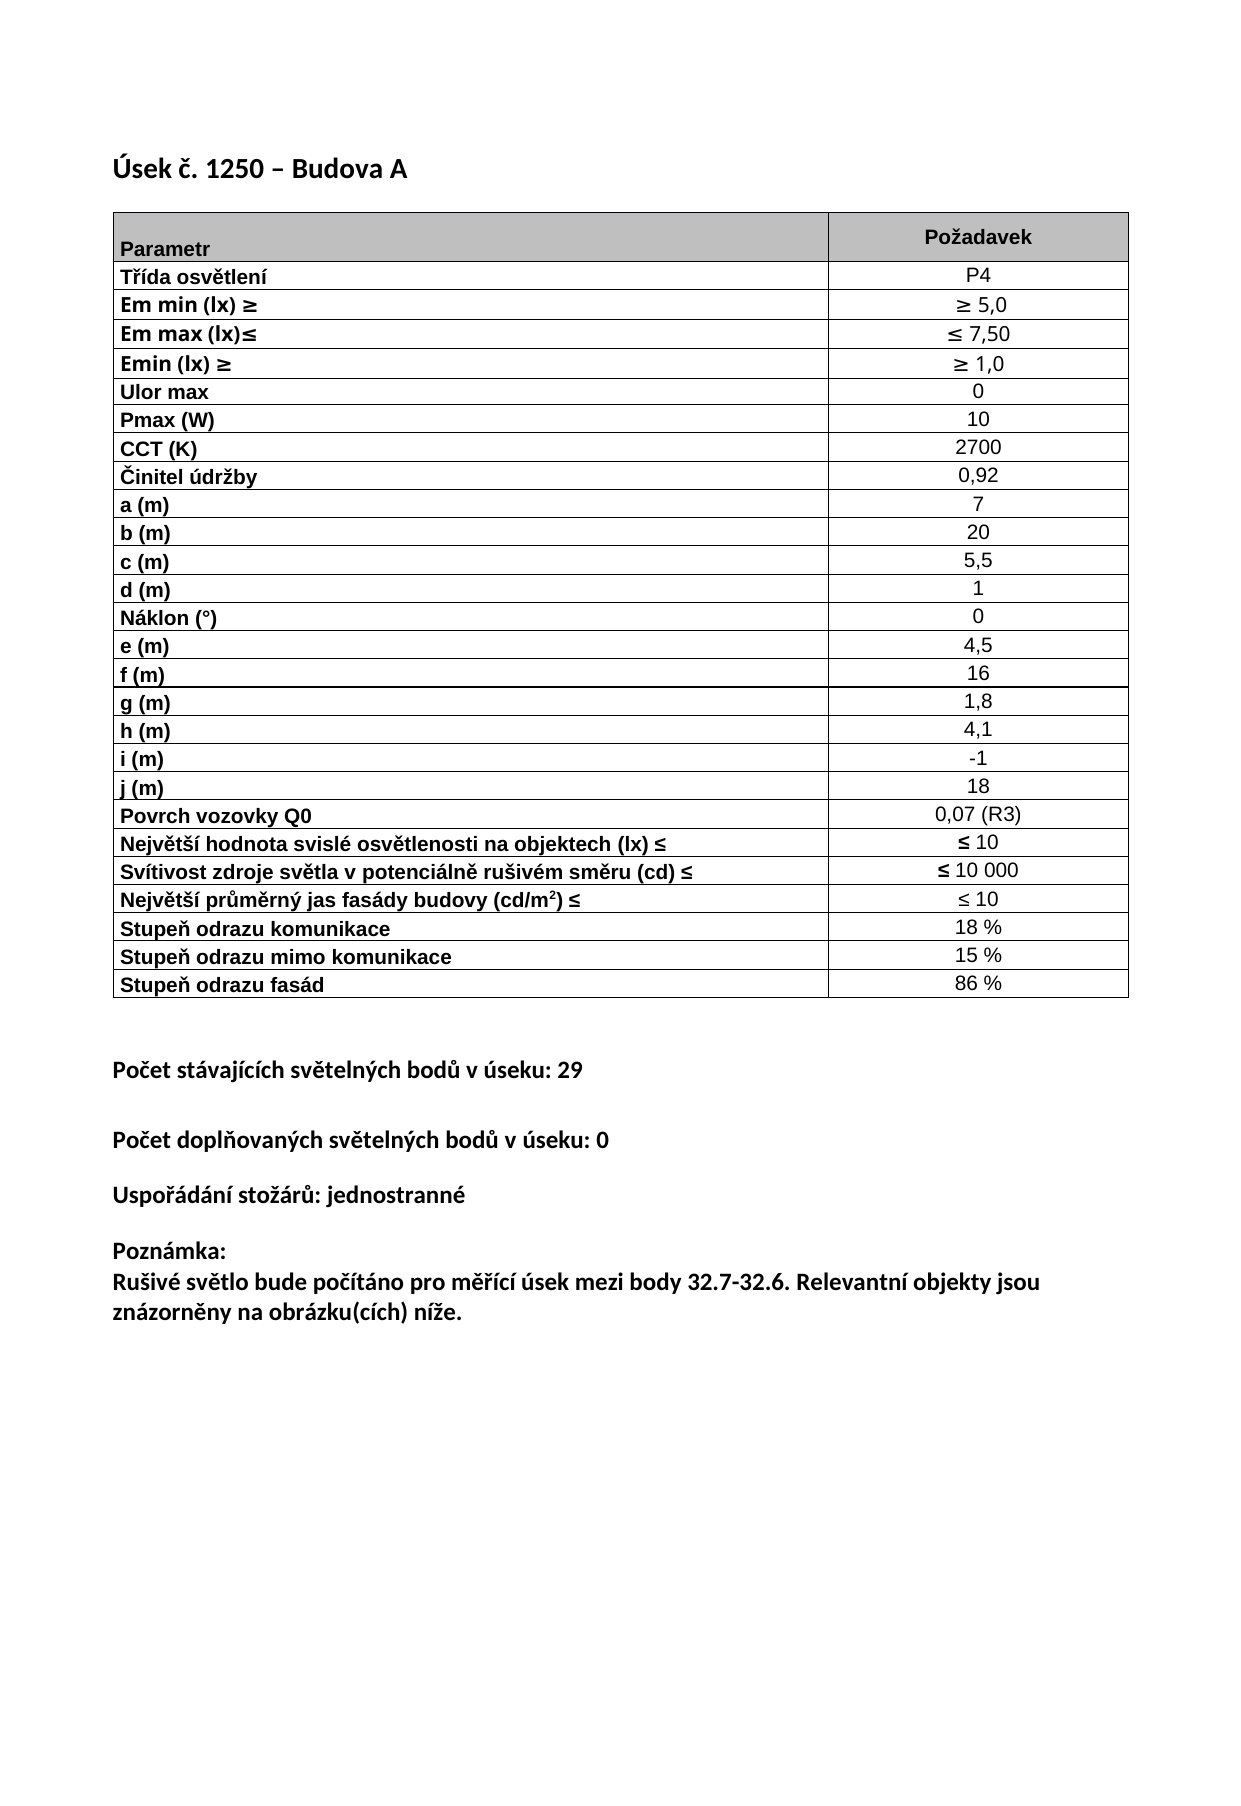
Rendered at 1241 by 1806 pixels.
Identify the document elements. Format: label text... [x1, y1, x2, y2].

table_header Požadavek [829, 213, 1128, 261]
table_cell 4,5 [829, 631, 1128, 658]
table_cell Náklon (°) [114, 603, 828, 630]
text Počet stávajících světelných bodů v úseku: 29 Počet doplňovaných světelných bodů v úseku: 0 [112, 1054, 1128, 1154]
text Uspořádání stožárů: jednostranné [112, 1179, 1128, 1210]
table_cell j (m) [114, 772, 828, 799]
table_cell Třída osvětlení [114, 262, 828, 289]
table_cell ≤ 10 [829, 829, 1128, 856]
table_cell 15 % [829, 941, 1128, 969]
table_cell ≤ 10 000 [829, 857, 1128, 884]
table_cell Svítivost zdroje světla v potenciálně rušivém směru (cd) ≤ [114, 857, 828, 884]
table_cell Největší průměrný jas fasády budovy (cd/m2) ≤ [114, 885, 828, 912]
table_cell 4,1 [829, 716, 1128, 743]
table_cell CCT (K) [114, 433, 828, 461]
table_cell b (m) [114, 518, 828, 545]
table_cell d (m) [114, 575, 828, 602]
table_cell Stupeň odrazu fasád [114, 970, 828, 997]
table_cell Největší hodnota svislé osvětlenosti na objektech (lx) ≤ [114, 829, 828, 856]
table_cell 18 % [829, 913, 1128, 940]
table_cell c (m) [114, 546, 828, 573]
table_cell Činitel údržby [114, 462, 828, 489]
table_header Parametr [114, 213, 828, 261]
table_cell 86 % [829, 970, 1128, 997]
table_cell 2700 [829, 433, 1128, 461]
table_cell 10 [829, 405, 1128, 432]
table_cell 20 [829, 518, 1128, 545]
table_cell ≥ 1,0 [829, 349, 1128, 377]
table_cell 7 [829, 490, 1128, 517]
table_cell Pmax (W) [114, 405, 828, 432]
table_cell Ulor max [114, 379, 828, 404]
table_cell Povrch vozovky Q0 [114, 800, 828, 827]
table_cell 16 [829, 659, 1128, 686]
table_cell f (m) [114, 659, 828, 686]
table_cell Em min (lx) ≥ [114, 290, 828, 318]
table_cell i (m) [114, 744, 828, 771]
table_cell Stupeň odrazu komunikace [114, 913, 828, 940]
table_cell g (m) [114, 688, 828, 714]
table_cell 0,07 (R3) [829, 800, 1128, 827]
table_cell 0,92 [829, 462, 1128, 489]
table_cell 0 [829, 603, 1128, 630]
table_cell 18 [829, 772, 1128, 799]
text Úsek č. 1250 – Budova A [112, 150, 1128, 186]
table_cell e (m) [114, 631, 828, 658]
table_cell 0 [829, 379, 1128, 404]
table_cell ≤ 7,50 [829, 320, 1128, 348]
table_cell ≥ 5,0 [829, 290, 1128, 318]
table_cell a (m) [114, 490, 828, 517]
text Poznámka: [112, 1235, 1128, 1266]
table_cell h (m) [114, 716, 828, 743]
table_cell Stupeň odrazu mimo komunikace [114, 941, 828, 969]
table_cell 5,5 [829, 546, 1128, 573]
table_cell 1 [829, 575, 1128, 602]
table_cell Emin (lx) ≥ [114, 349, 828, 377]
table_cell Em max (lx)≤ [114, 320, 828, 348]
table_cell ≤ 10 [829, 885, 1128, 912]
table_cell 1,8 [829, 688, 1128, 714]
text Rušivé světlo bude počítáno pro měřící úsek mezi body 32.7-32.6. Relevantní objekty jsou znázorněny na obrázku(cích) níže. [112, 1266, 1128, 1327]
table_cell -1 [829, 744, 1128, 771]
table_cell P4 [829, 262, 1128, 289]
